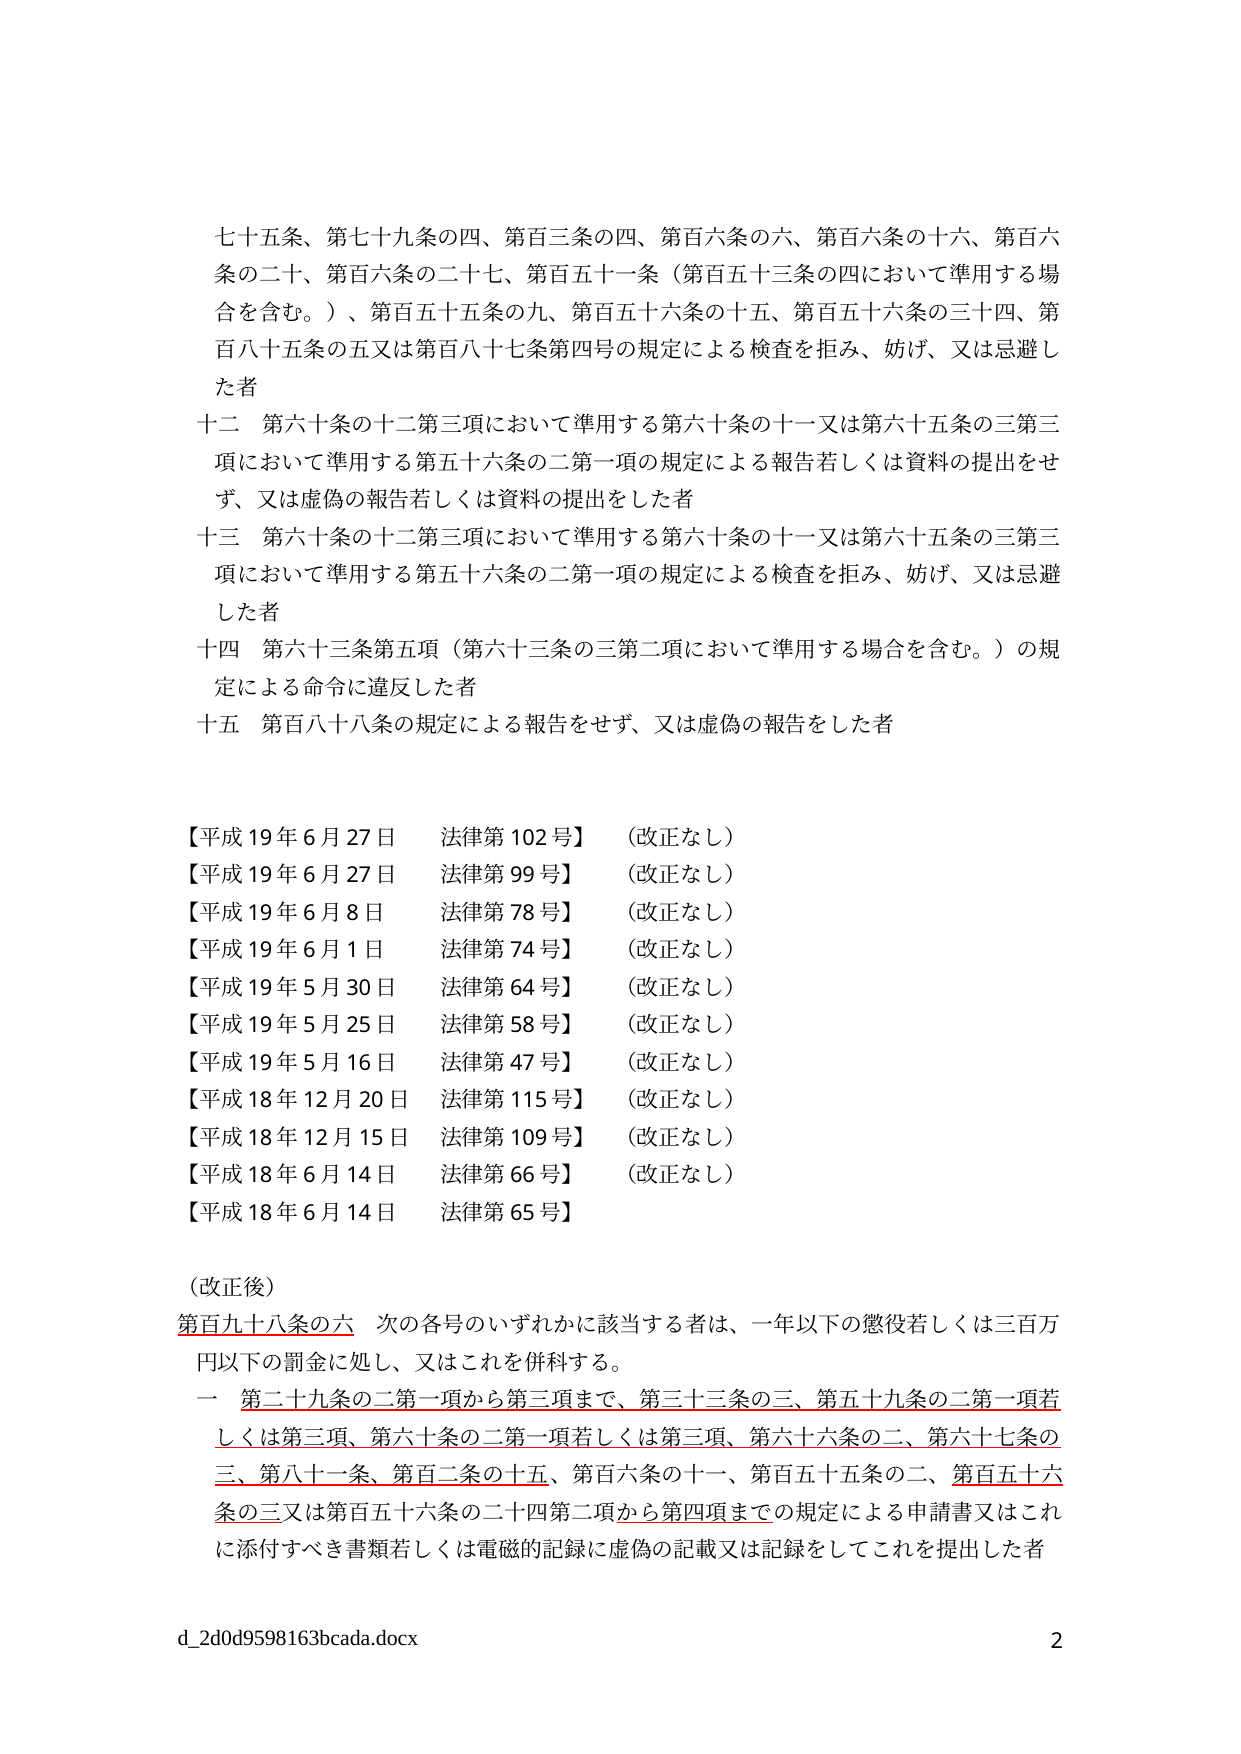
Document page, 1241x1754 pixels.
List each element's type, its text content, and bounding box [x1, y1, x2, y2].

text 【平成19年5月16日 法律第47号】 （改正なし） [177, 1042, 1063, 1079]
text 【平成18年12月20日 法律第115号】 （改正なし） [177, 1079, 1063, 1117]
text 【平成19年5月25日 法律第58号】 （改正なし） [177, 1004, 1063, 1042]
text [196, 217, 1063, 404]
text 十四 第六十三条第五項（第六十三条の三第二項において準用する場合を含む。）の規定による命令に違反した者 [196, 629, 1063, 704]
text 十三 第六十条の十二第三項において準用する第六十条の十一又は第六十五条の三第三項において準用する第五十六条の二第一項の規定による検査を拒み、妨げ、又は忌避した者 [196, 517, 1063, 629]
text 【平成19年5月30日 法律第64号】 （改正なし） [177, 967, 1063, 1004]
text （改正後） [177, 1267, 1063, 1304]
text 第百九十八条の六 次の各号のいずれかに該当する者は、一年以下の懲役若しくは三百万円以下の罰金に処し、又はこれを併科する。 [177, 1304, 1063, 1379]
text 【平成19年6月1日 法律第74号】 （改正なし） [177, 929, 1063, 967]
text 【平成18年6月14日 法律第66号】 （改正なし） [177, 1154, 1063, 1192]
text 【平成18年12月15日 法律第109号】 （改正なし） [177, 1117, 1063, 1154]
text 一 第二十九条の二第一項から第三項まで、第三十三条の三、第五十九条の二第一項若しくは第三項、第六十条の二第一項若しくは第三項、第六十六条の二、第六十七条の三、第八十一条、第百二条の十五、第百六条の十一、第百五十五条の二、第百五十六条の三又は第百五十六条の二十四第二項から第四項までの規定による申請書又はこれに添付すべき書類若しくは電磁的記録に虚偽の記載又は記録をしてこれを提出した者 [196, 1379, 1063, 1567]
text 【平成19年6月27日 法律第99号】 （改正なし） [177, 854, 1063, 892]
text 【平成18年6月14日 法律第65号】 [177, 1192, 1063, 1229]
text 【平成19年6月27日 法律第102号】 （改正なし） [177, 817, 1063, 854]
text 十五 第百八十八条の規定による報告をせず、又は虚偽の報告をした者 [196, 704, 1063, 742]
text 十二 第六十条の十二第三項において準用する第六十条の十一又は第六十五条の三第三項において準用する第五十六条の二第一項の規定による報告若しくは資料の提出をせず、又は虚偽の報告若しくは資料の提出をした者 [196, 404, 1063, 517]
text 【平成19年6月8日 法律第78号】 （改正なし） [177, 892, 1063, 929]
